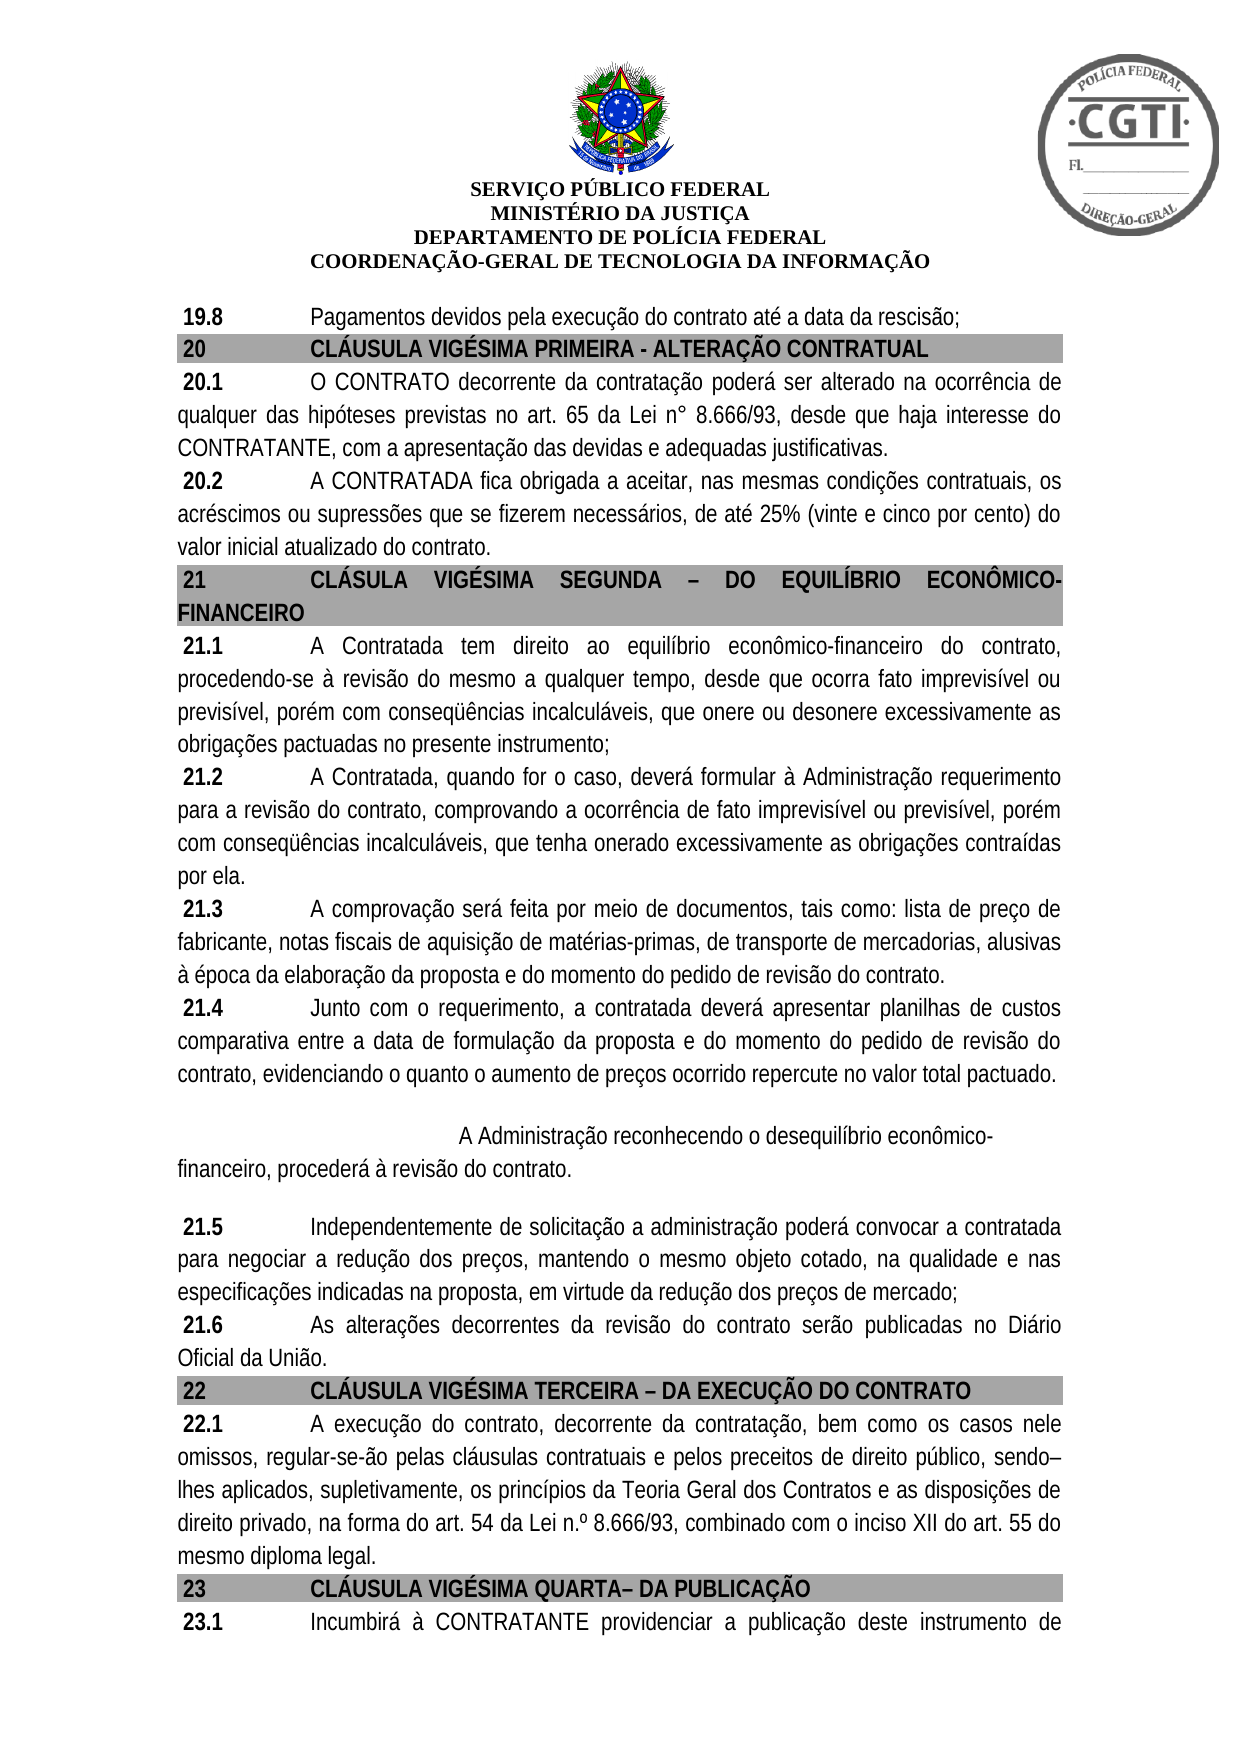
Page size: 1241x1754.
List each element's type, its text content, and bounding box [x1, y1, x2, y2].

picture [1037, 54, 1219, 236]
subtitle A Contratada tem direito ao equilíbrio econômico-financeiro do contrato, procedendo-se à revisão do mesmo a qualquer tempo, desde que ocorra fato imprevisível ou previsível, porém com conseqüências incalculáveis, que onere ou desonere excessivamente as obrigações pactuadas no presente instrumento; [177, 631, 1063, 758]
subtitle Junto com o requerimento, a contratada deverá apresentar planilhas de custos comparativa entre a data de formulação da proposta e do momento do pedido de revisão do contrato, evidenciando o quanto o aumento de preços ocorrido repercute no valor total pactuado. [177, 993, 1063, 1087]
subtitle Pagamentos devidos pela execução do contrato até a data da rescisão; [177, 302, 1063, 330]
subtitle A comprovação será feita por meio de documentos, tais como: lista de preço de fabricante, notas fiscais de aquisição de matérias-primas, de transporte de mercadorias, alusivas à época da elaboração da proposta e do momento do pedido de revisão do contrato. [177, 894, 1063, 988]
subtitle A Administração reconhecendo o desequilíbrio econômico-financeiro, procederá à revisão do contrato. [177, 1121, 1063, 1182]
subtitle A execução do contrato, decorrente da contratação, bem como os casos nele omissos, regular-se-ão pelas cláusulas contratuais e pelos preceitos de direito público, sendo–lhes aplicados, supletivamente, os princípios da Teoria Geral dos Contratos e as disposições de direito privado, na forma do art. 54 da Lei n.º 8.666/93, combinado com o inciso XII do art. 55 do mesmo diploma legal. [177, 1409, 1063, 1569]
subtitle Independentemente de solicitação a administração poderá convocar a contratada para negociar a redução dos preços, mantendo o mesmo objeto cotado, na qualidade e nas especificações indicadas na proposta, em virtude da redução dos preços de mercado; [177, 1212, 1063, 1306]
subtitle A CONTRATADA fica obrigada a aceitar, nas mesmas condições contratuais, os acréscimos ou supressões que se fizerem necessários, de até 25% (vinte e cinco por cento) do valor inicial atualizado do contrato. [177, 466, 1063, 561]
subtitle CLÁUSULA VIGÉSIMA PRIMEIRA - ALTERAÇÃO CONTRATUAL [177, 334, 1063, 363]
subtitle As alterações decorrentes da revisão do contrato serão publicadas no Diário Oficial da União. [177, 1310, 1063, 1372]
subtitle CLÁUSULA VIGÉSIMA TERCEIRA – DA EXECUÇÃO DO CONTRATO [177, 1376, 1063, 1405]
subtitle CLÁSULA VIGÉSIMA SEGUNDA – DO EQUILÍBRIO ECONÔMICO-FINANCEIRO [177, 565, 1063, 626]
subtitle A Contratada, quando for o caso, deverá formular à Administração requerimento para a revisão do contrato, comprovando a ocorrência de fato imprevisível ou previsível, porém com conseqüências incalculáveis, que tenha onerado excessivamente as obrigações contraídas por ela. [177, 762, 1063, 890]
subtitle CLÁUSULA VIGÉSIMA QUARTA– DA PUBLICAÇÃO [177, 1574, 1063, 1602]
picture [563, 59, 677, 177]
subtitle O CONTRATO decorrente da contratação poderá ser alterado na ocorrência de qualquer das hipóteses previstas no art. 65 da Lei n° 8.666/93, desde que haja interesse do CONTRATANTE, com a apresentação das devidas e adequadas justificativas. [177, 367, 1063, 462]
